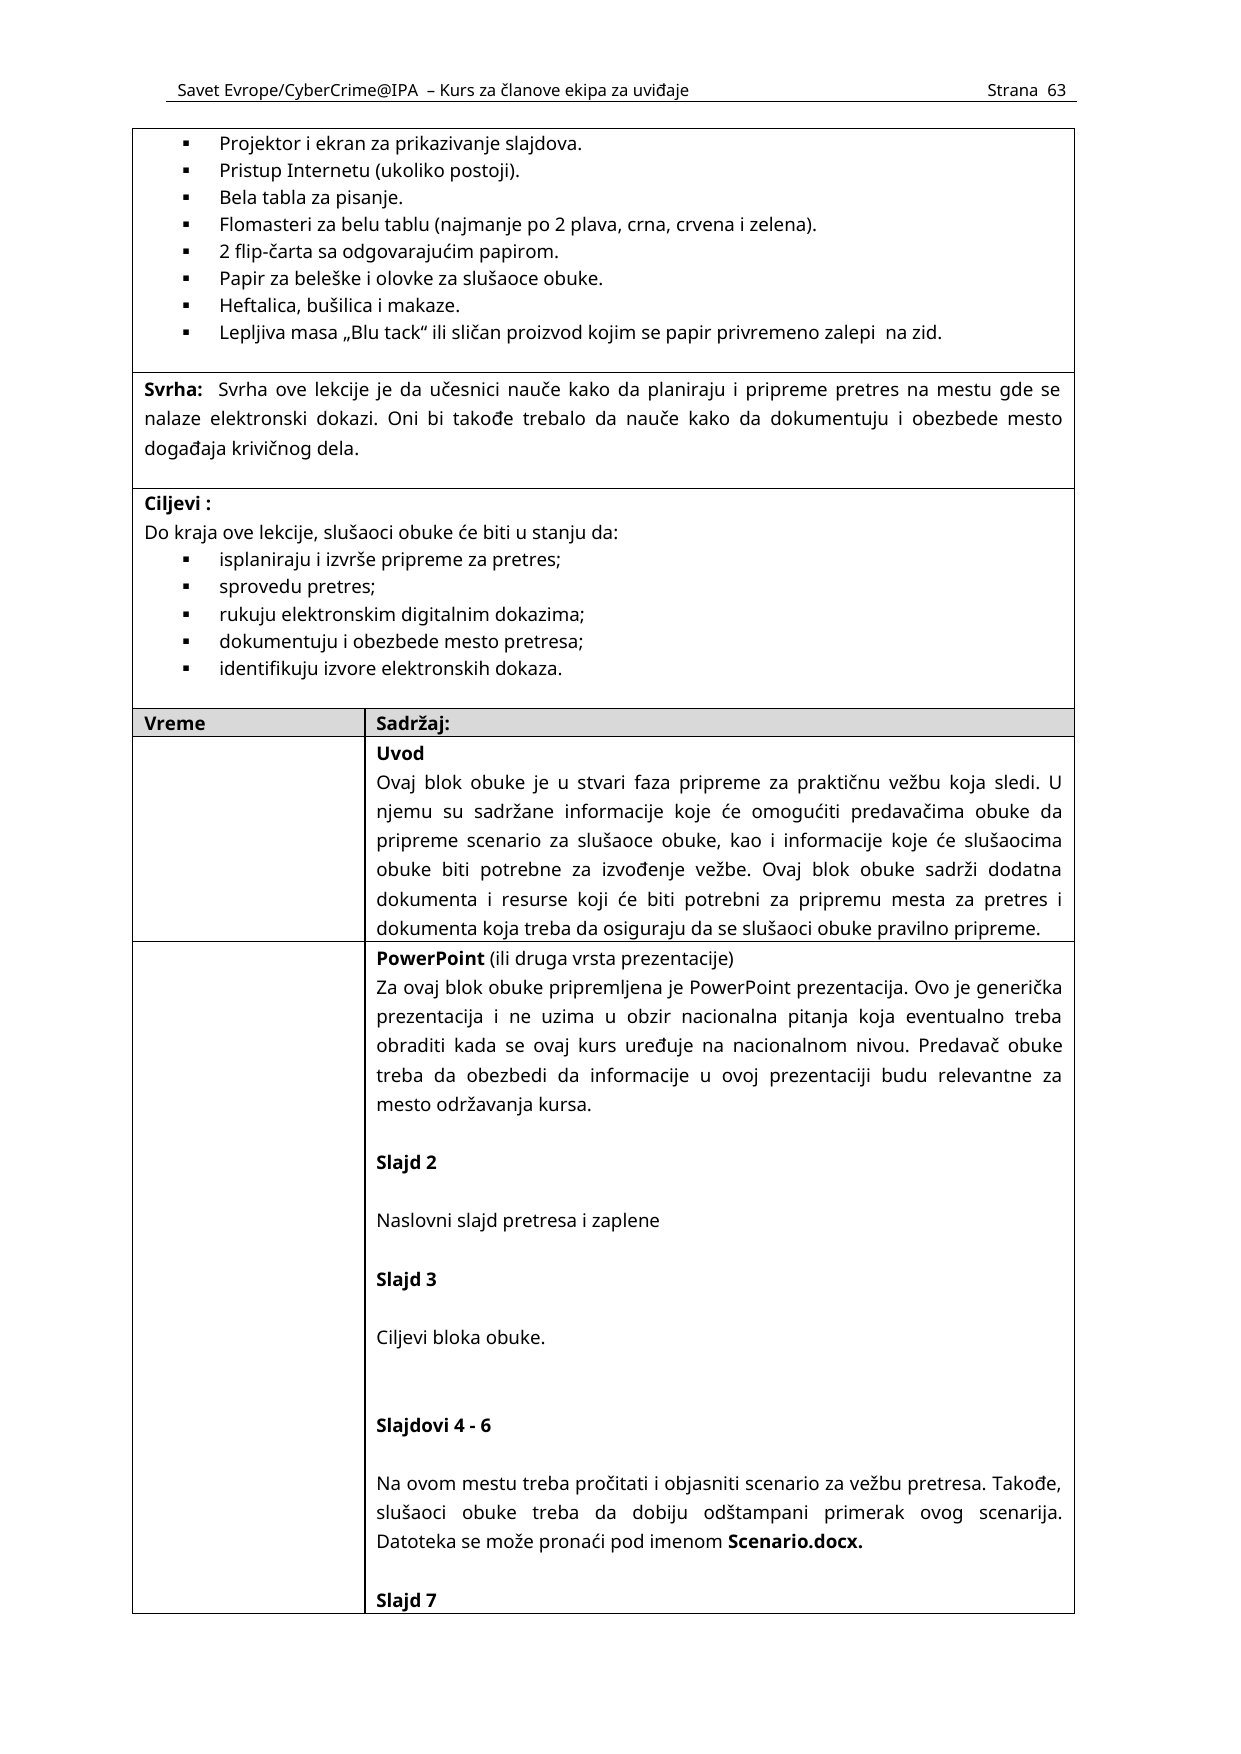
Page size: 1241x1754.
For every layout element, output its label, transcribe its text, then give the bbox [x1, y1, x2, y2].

table_cell Sadržaj: [366, 709, 1074, 736]
table_cell [133, 942, 364, 1613]
table_cell Ciljevi : Do kraja ove lekcije, slušaoci obuke će biti u stanju da: isplaniraju i izvrše pripreme za pretres; sprovedu pretres; rukuju elektronskim digitalnim dokazima; dokumentuju i obezbede mesto pretresa; identifikuju izvore elektronskih dokaza. [133, 489, 1074, 708]
table_cell Svrha: Svrha ove lekcije je da učesnici nauče kako da planiraju i pripreme pretres na mestu gde se nalaze elektronski dokazi. Oni bi takođe trebalo da nauče kako da dokumentuju i obezbede mesto događaja krivičnog dela. [133, 373, 1074, 488]
table_cell [133, 737, 364, 941]
table_cell Uvod Ovaj blok obuke je u stvari faza pripreme za praktičnu vežbu koja sledi. U njemu su sadržane informacije koje će omogućiti predavačima obuke da pripreme scenario za slušaoce obuke, kao i informacije koje će slušaocima obuke biti potrebne za izvođenje vežbe. Ovaj blok obuke sadrži dodatna dokumenta i resurse koji će biti potrebni za pripremu mesta za pretres i dokumenta koja treba da osiguraju da se slušaoci obuke pravilno pripreme. [366, 737, 1074, 941]
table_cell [366, 942, 1074, 1613]
table_cell Vreme [133, 709, 364, 736]
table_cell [133, 129, 1074, 372]
